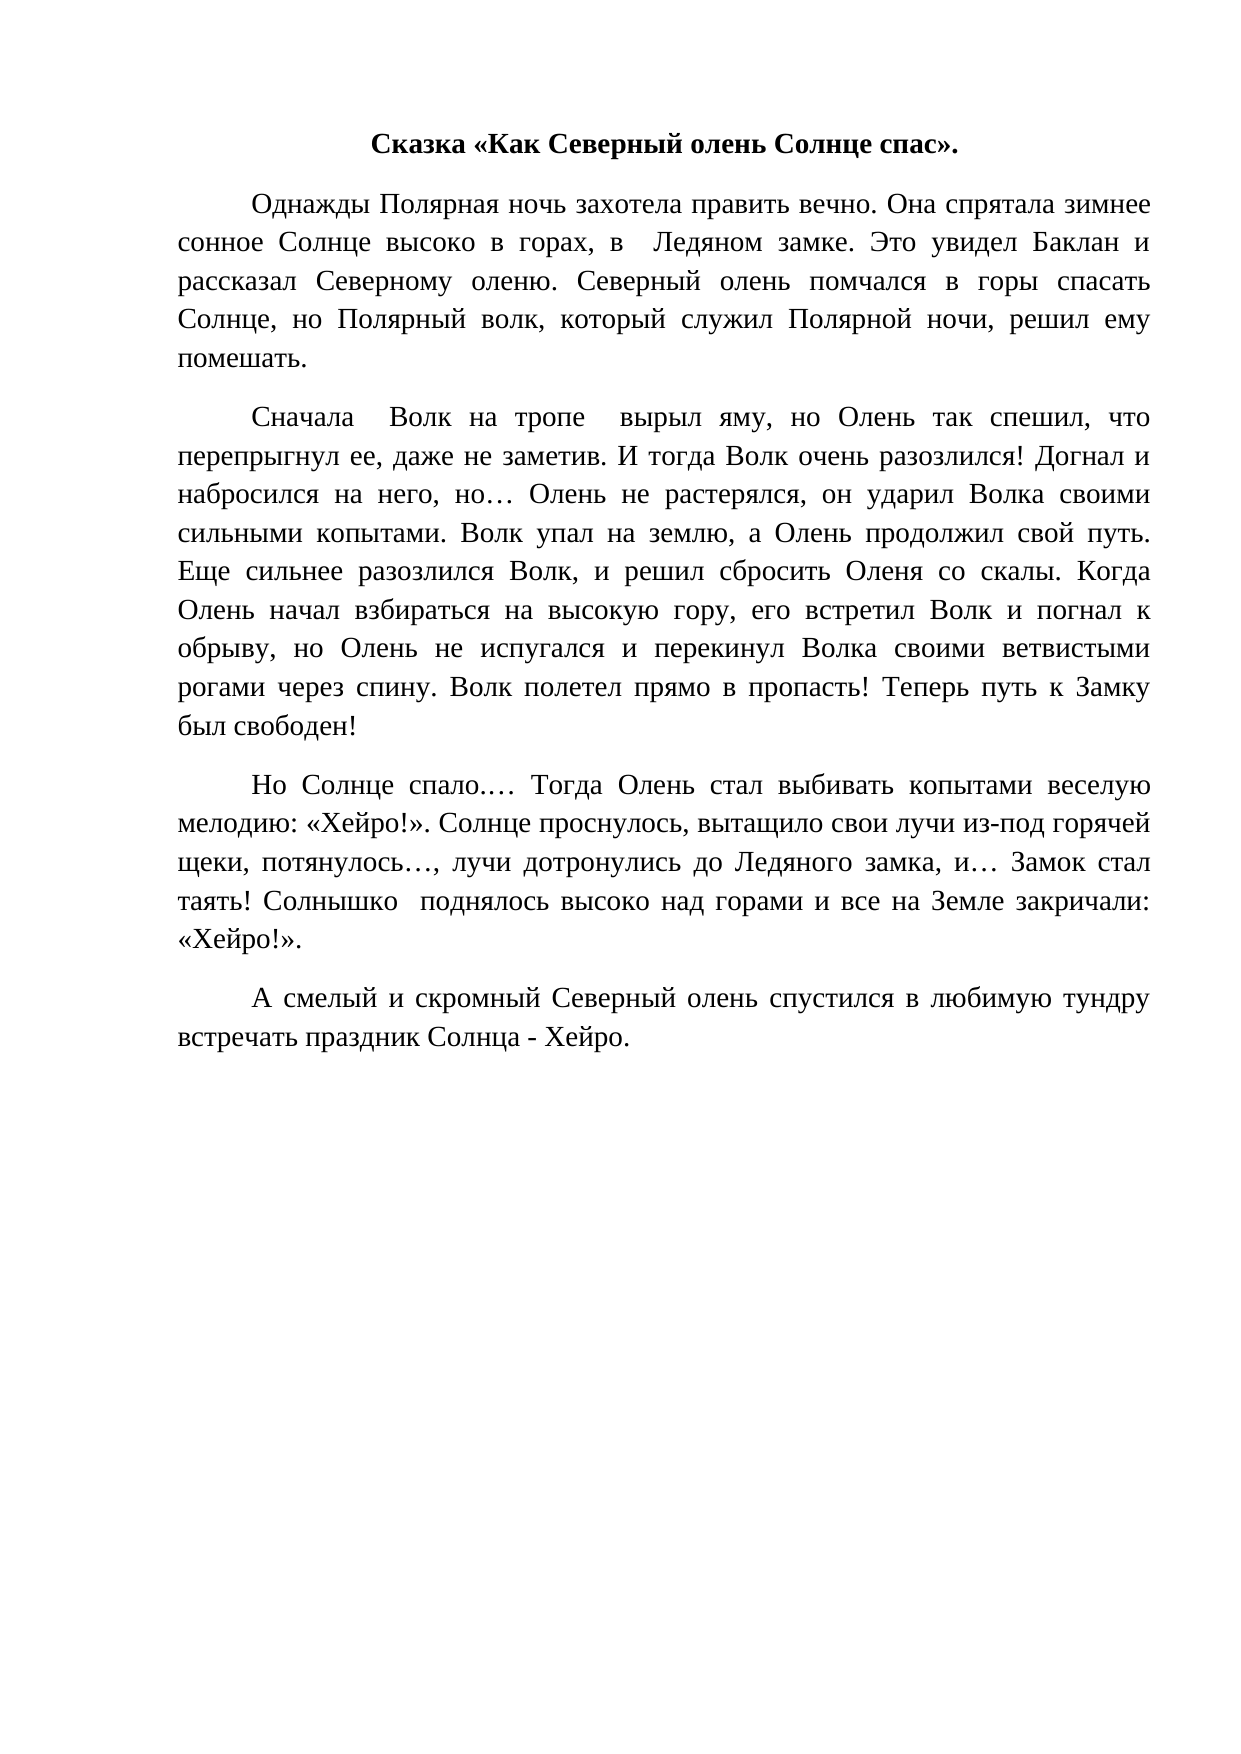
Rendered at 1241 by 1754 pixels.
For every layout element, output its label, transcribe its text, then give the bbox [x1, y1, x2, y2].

text А смелый и скромный Северный олень спустился в любимую тундру встречать праздник Солнца - Хейро. [177, 981, 1152, 1053]
text Но Солнце спало.… Тогда Олень стал выбивать копытами веселую мелодию: «Хейро!». Солнце проснулось, вытащило свои лучи из-под горячей щеки, потянулось…, лучи дотронулись до Ледяного замка, и… Замок стал таять! Солнышко поднялось высоко над горами и все на Земле закричали: «Хейро!». [177, 767, 1152, 955]
text Сначала Волк на тропе вырыл яму, но Олень так спешил, что перепрыгнул ее, даже не заметив. И тогда Волк очень разозлился! Догнал и набросился на него, но… Олень не растерялся, он ударил Волка своими сильными копытами. Волк упал на землю, а Олень продолжил свой путь. Еще сильнее разозлился Волк, и решил сбросить Оленя со скалы. Когда Олень начал взбираться на высокую гору, его встретил Волк и погнал к обрыву, но Олень не испугался и перекинул Волка своими ветвистыми рогами через спину. Волк полетел прямо в пропасть! Теперь путь к Замку был свободен! [177, 399, 1152, 741]
text Однажды Полярная ночь захотела править вечно. Она спрятала зимнее сонное Солнце высоко в горах, в Ледяном замке. Это увидел Баклан и рассказал Северному оленю. Северный олень помчался в горы спасать Солнце, но Полярный волк, который служил Полярной ночи, решил ему помешать. [177, 186, 1152, 373]
text Сказка «Как Северный олень Солнце спас». [177, 126, 1152, 160]
